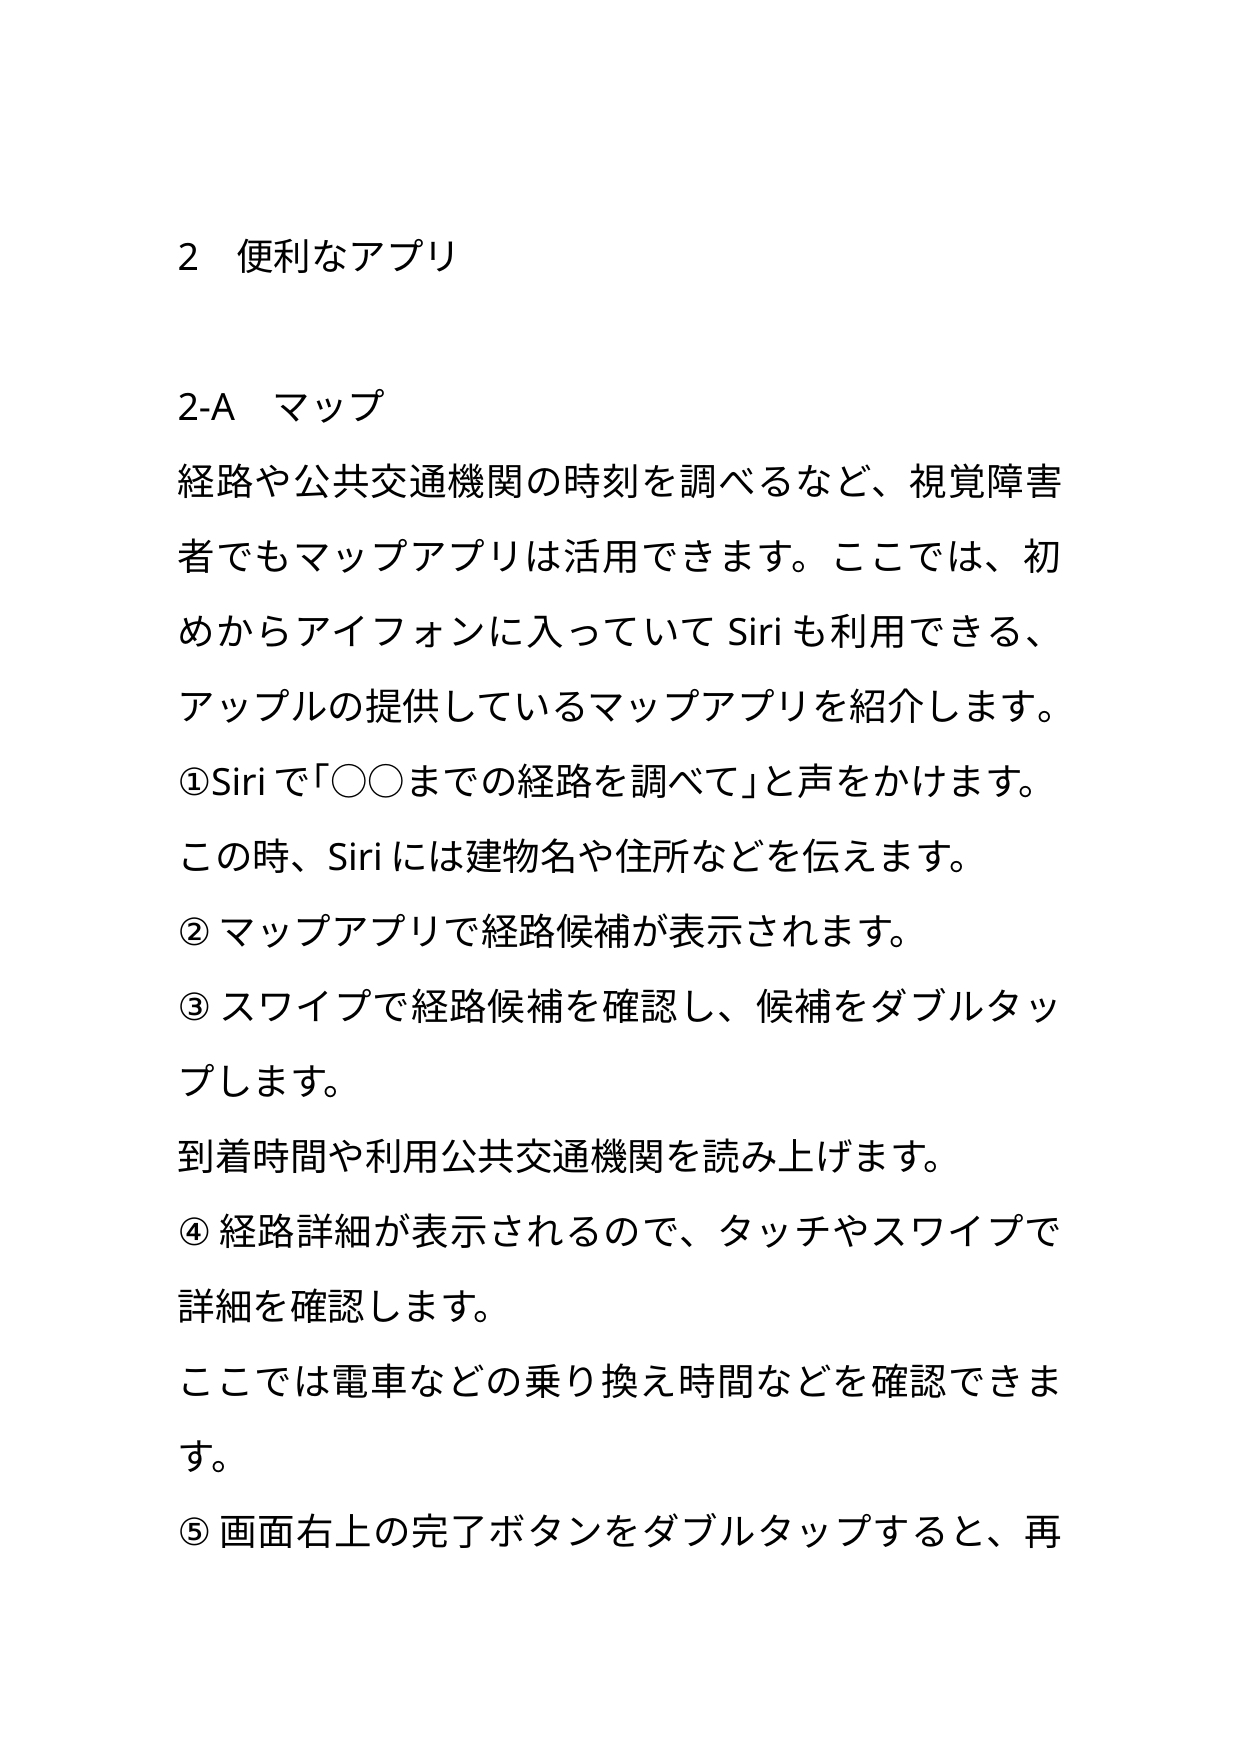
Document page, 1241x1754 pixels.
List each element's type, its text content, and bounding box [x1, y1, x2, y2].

text ここでは電車などの乗り換え時間などを確認できます。 [177, 1342, 1063, 1492]
text ③スワイプで経路候補を確認し、候補をダブルタップします。 [177, 967, 1063, 1117]
text 経路や公共交通機関の時刻を調べるなど、視覚障害者でもマップアプリは活用できます。ここでは、初めからアイフォンに入っていてSiriも利用できる、アップルの提供しているマップアプリを紹介します。 [177, 442, 1063, 742]
text ④経路詳細が表示されるので、タッチやスワイプで詳細を確認します。 [177, 1192, 1063, 1342]
text ①Siriで｢○○までの経路を調べて｣と声をかけます。 [177, 742, 1063, 817]
text ②マップアプリで経路候補が表示されます。 [177, 892, 1063, 967]
text 到着時間や利用公共交通機関を読み上げます。 [177, 1117, 1063, 1192]
text この時、Siriには建物名や住所などを伝えます。 [177, 817, 1063, 892]
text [177, 1492, 1063, 1567]
text 2-A マップ [177, 367, 1063, 442]
text 2 便利なアプリ​ [177, 217, 1063, 292]
